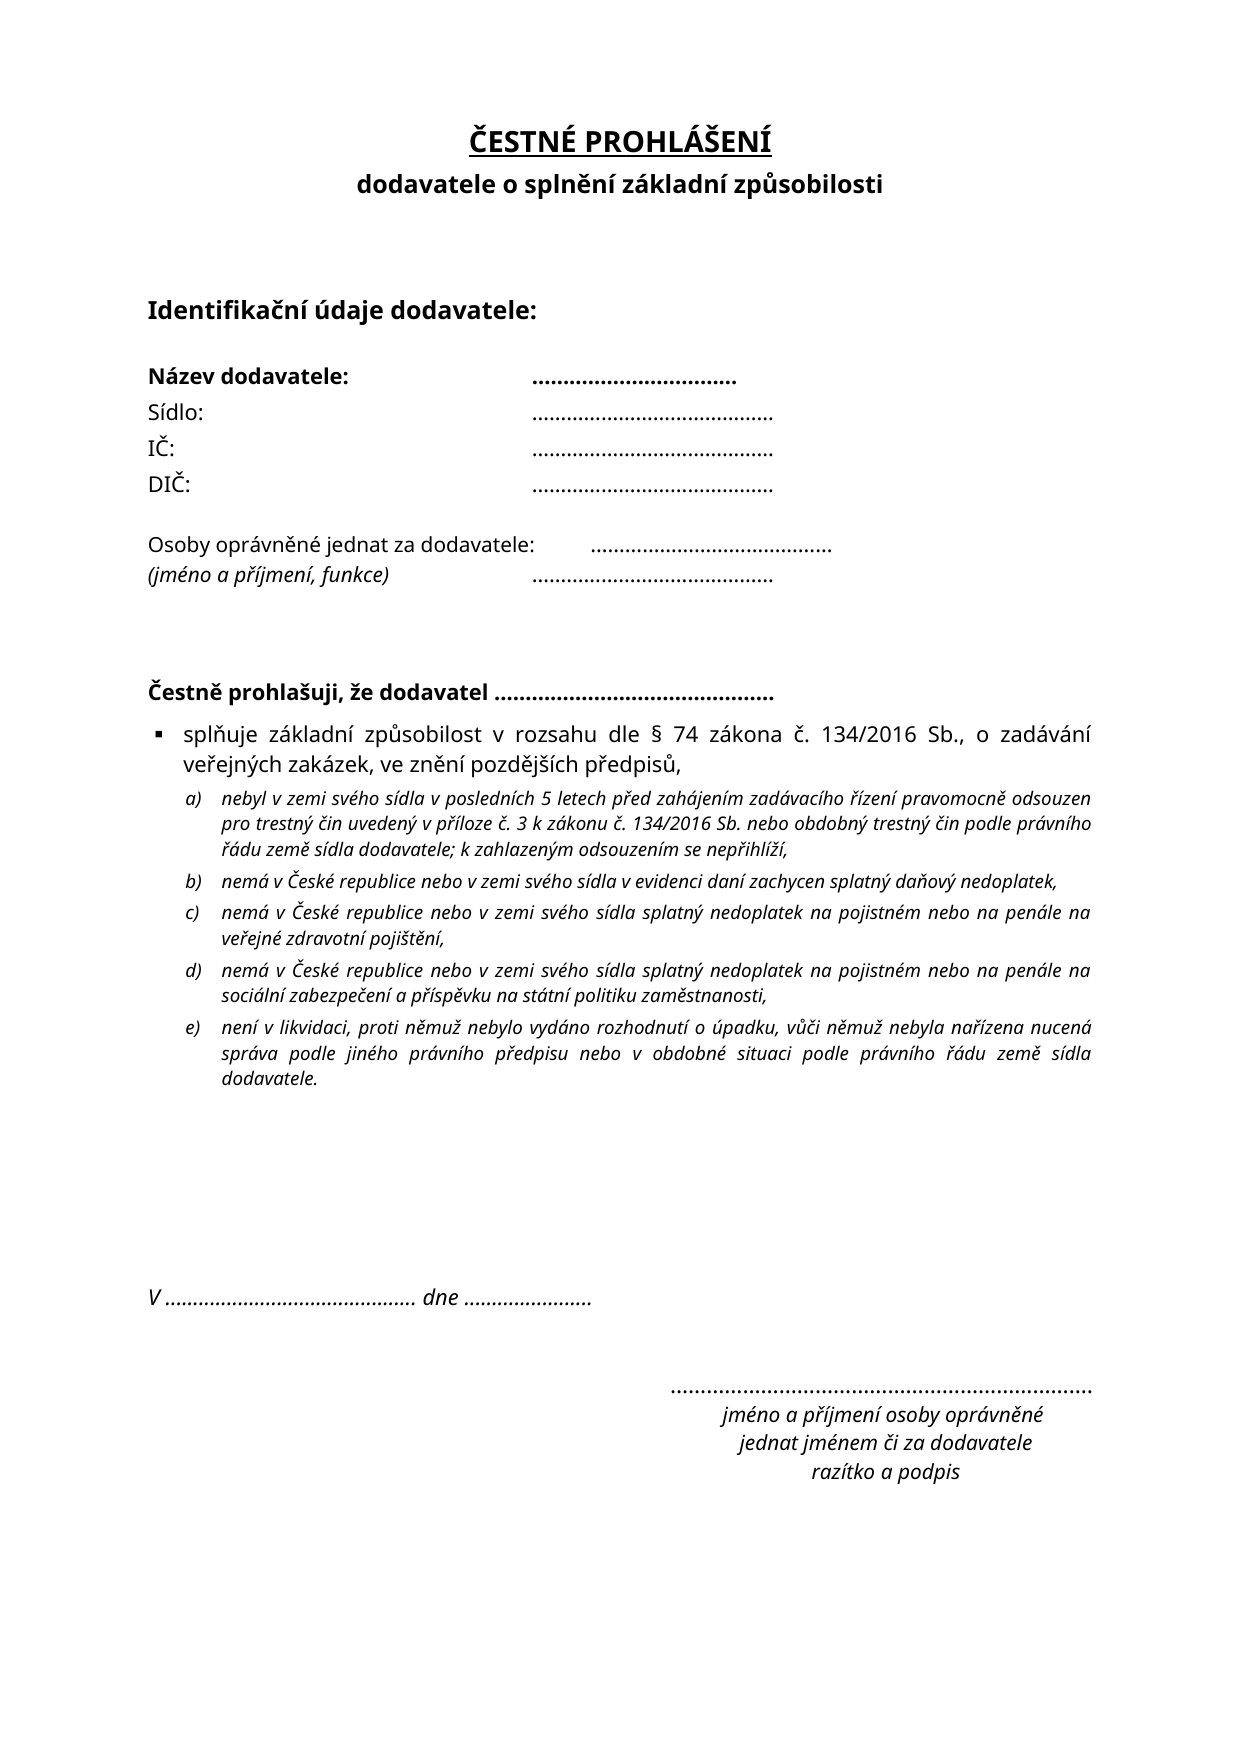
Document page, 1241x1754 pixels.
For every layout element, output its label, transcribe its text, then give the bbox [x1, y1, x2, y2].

text c) nemá v České republice nebo v zemi svého sídla splatný nedoplatek na pojistném nebo na penále na veřejné zdravotní pojištění, [185, 900, 1093, 951]
text Osoby oprávněné jednat za dodavatele: …………………………………… [148, 529, 1093, 559]
text ……………………………………………………………. [148, 1369, 1093, 1400]
text b) nemá v České republice nebo v zemi svého sídla v evidenci daní zachycen splatný daňový nedoplatek, [185, 868, 1093, 893]
text V ............................................. dne ....................... [148, 1282, 1093, 1312]
text DIČ: …………………………………… [148, 469, 1093, 499]
text Sídlo: …………………………………… [148, 397, 1093, 427]
text dodavatele o splnění základní způsobilosti [148, 167, 1093, 201]
text razítko a podpis [679, 1457, 1093, 1485]
text Čestně prohlašuji, že dodavatel ……………………………………… [148, 677, 1093, 707]
text Identifikační údaje dodavatele: [148, 293, 1093, 327]
text a) nebyl v zemi svého sídla v posledních 5 letech před zahájením zadávacího řízení pravomocně odsouzen pro trestný čin uvedený v příloze č. 3 k zákonu č. 134/2016 Sb. nebo obdobný trestný čin podle právního řádu země sídla dodavatele; k zahlazeným odsouzením se nepřihlíží, [185, 785, 1093, 862]
text (jméno a příjmení, funkce) …………………………………… [148, 559, 1093, 589]
list splňuje základní způsobilost v rozsahu dle § 74 zákona č. 134/2016 Sb., o zadávání veřejných zakázek, ve znění pozdějších předpisů, [153, 719, 1093, 779]
text d) nemá v České republice nebo v zemi svého sídla splatný nedoplatek na pojistném nebo na penále na sociální zabezpečení a příspěvku na státní politiku zaměstnanosti, [185, 957, 1093, 1008]
text jméno a příjmení osoby oprávněné jednat jménem či za dodavatele [679, 1400, 1093, 1457]
text Název dodavatele: …………………………… [148, 361, 1093, 391]
text Čestné prohlášení [148, 121, 1093, 161]
text e) není v likvidaci, proti němuž nebylo vydáno rozhodnutí o úpadku, vůči němuž nebyla nařízena nucená správa podle jiného právního předpisu nebo v obdobné situaci podle právního řádu země sídla dodavatele. [185, 1014, 1093, 1091]
text IČ: …………………………………… [148, 433, 1093, 463]
